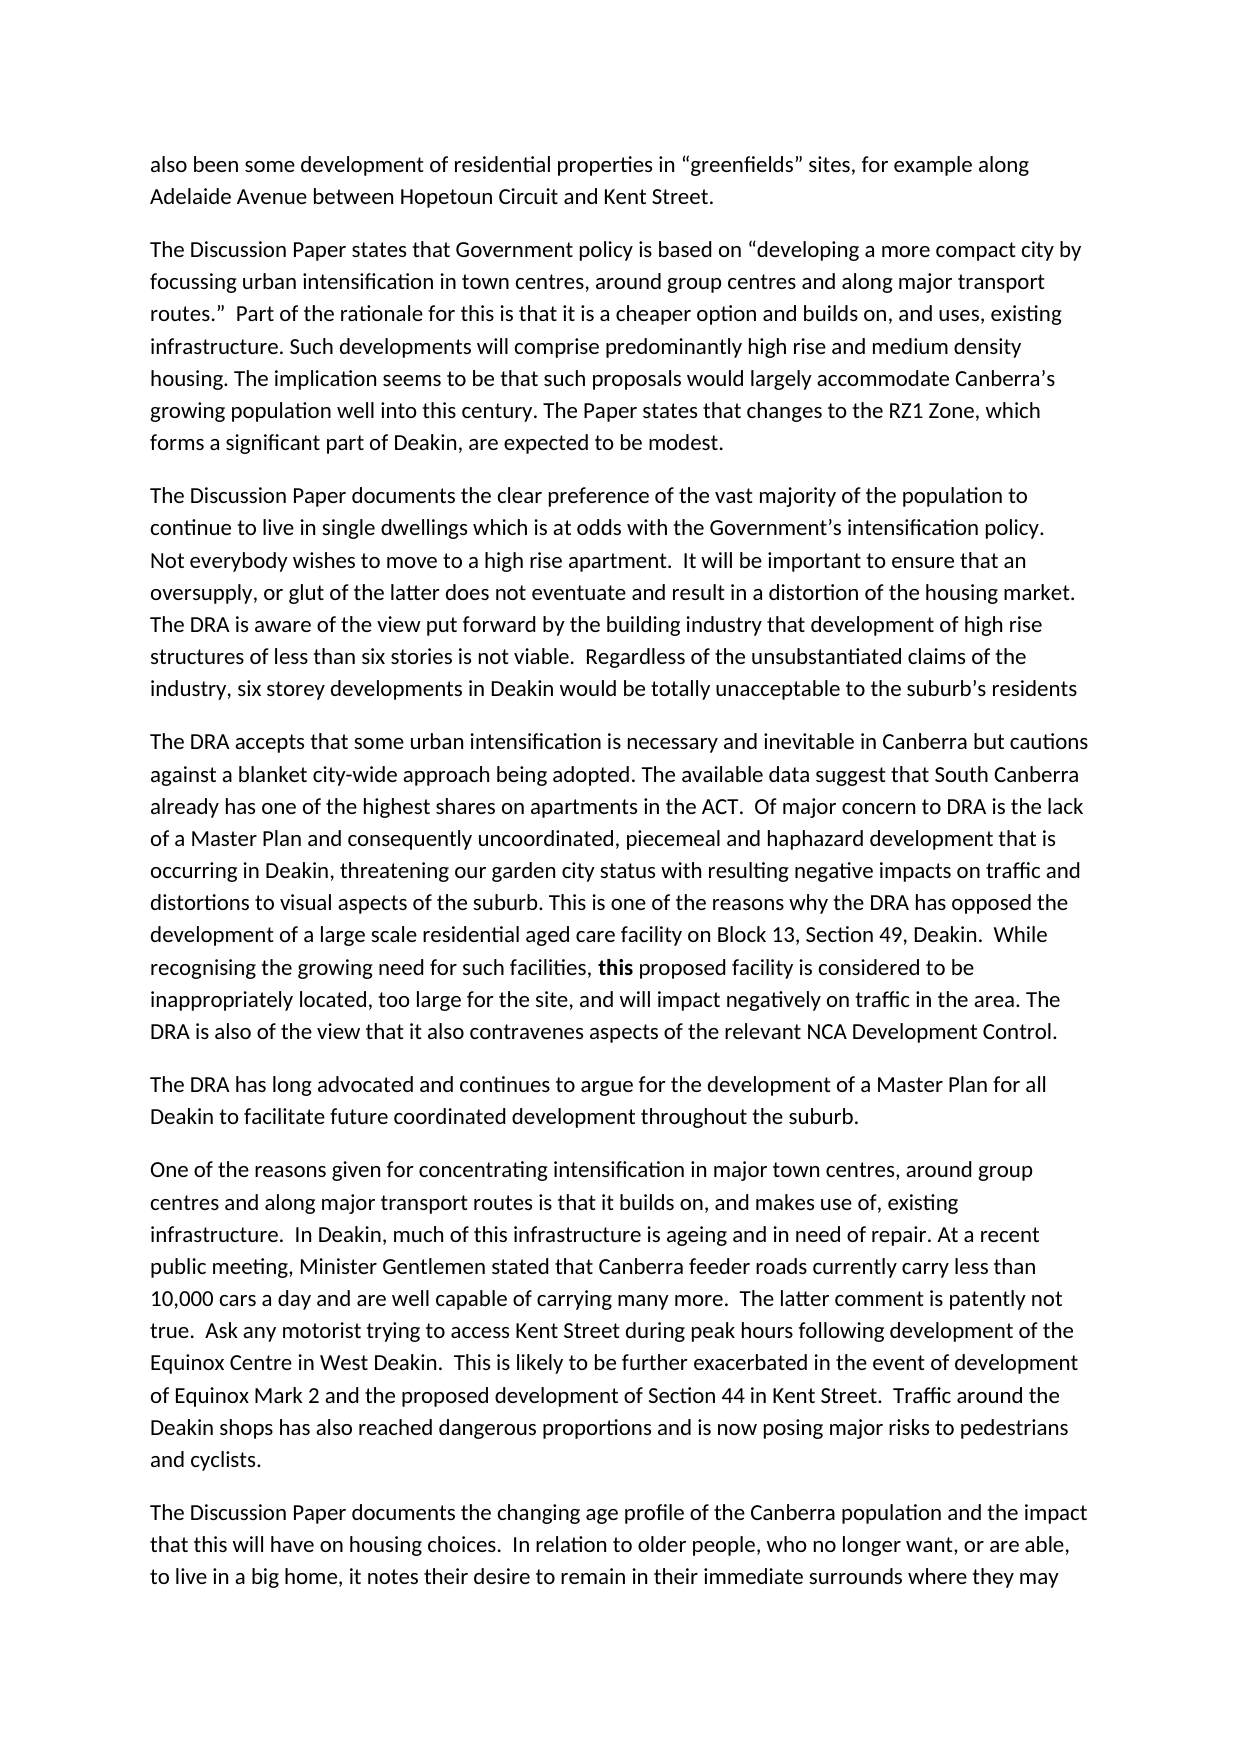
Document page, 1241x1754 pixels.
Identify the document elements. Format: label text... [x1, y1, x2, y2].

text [150, 1498, 1090, 1591]
text The Discussion Paper states that Government policy is based on “developing a more compact city by focussing urban intensification in town centres, around group centres and along major transport routes.” Part of the rationale for this is that it is a cheaper option and builds on, and uses, existing infrastructure. Such developments will comprise predominantly high rise and medium density housing. The implication seems to be that such proposals would largely accommodate Canberra’s growing population well into this century. The Paper states that changes to the RZ1 Zone, which forms a significant part of Deakin, are expected to be modest. [150, 235, 1090, 456]
text One of the reasons given for concentrating intensification in major town centres, around group centres and along major transport routes is that it builds on, and makes use of, existing infrastructure. In Deakin, much of this infrastructure is ageing and in need of repair. At a recent public meeting, Minister Gentlemen stated that Canberra feeder roads currently carry less than 10,000 cars a day and are well capable of carrying many more. The latter comment is patently not true. Ask any motorist trying to access Kent Street during peak hours following development of the Equinox Centre in West Deakin. This is likely to be further exacerbated in the event of development of Equinox Mark 2 and the proposed development of Section 44 in Kent Street. Traffic around the Deakin shops has also reached dangerous proportions and is now posing major risks to pedestrians and cyclists. [150, 1155, 1090, 1473]
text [150, 150, 1090, 210]
text The Discussion Paper documents the clear preference of the vast majority of the population to continue to live in single dwellings which is at odds with the Government’s intensification policy. Not everybody wishes to move to a high rise apartment. It will be important to ensure that an oversupply, or glut of the latter does not eventuate and result in a distortion of the housing market. The DRA is aware of the view put forward by the building industry that development of high rise structures of less than six stories is not viable. Regardless of the unsubstantiated claims of the industry, six storey developments in Deakin would be totally unacceptable to the suburb’s residents [150, 481, 1090, 702]
text The DRA accepts that some urban intensification is necessary and inevitable in Canberra but cautions against a blanket city-wide approach being adopted. The available data suggest that South Canberra already has one of the highest shares on apartments in the ACT. Of major concern to DRA is the lack of a Master Plan and consequently uncoordinated, piecemeal and haphazard development that is occurring in Deakin, threatening our garden city status with resulting negative impacts on traffic and distortions to visual aspects of the suburb. This is one of the reasons why the DRA has opposed the development of a large scale residential aged care facility on Block 13, Section 49, Deakin. While recognising the growing need for such facilities, this proposed facility is considered to be inappropriately located, too large for the site, and will impact negatively on traffic in the area. The DRA is also of the view that it also contravenes aspects of the relevant NCA Development Control. [150, 727, 1090, 1045]
text The DRA has long advocated and continues to argue for the development of a Master Plan for all Deakin to facilitate future coordinated development throughout the suburb. [150, 1070, 1090, 1130]
